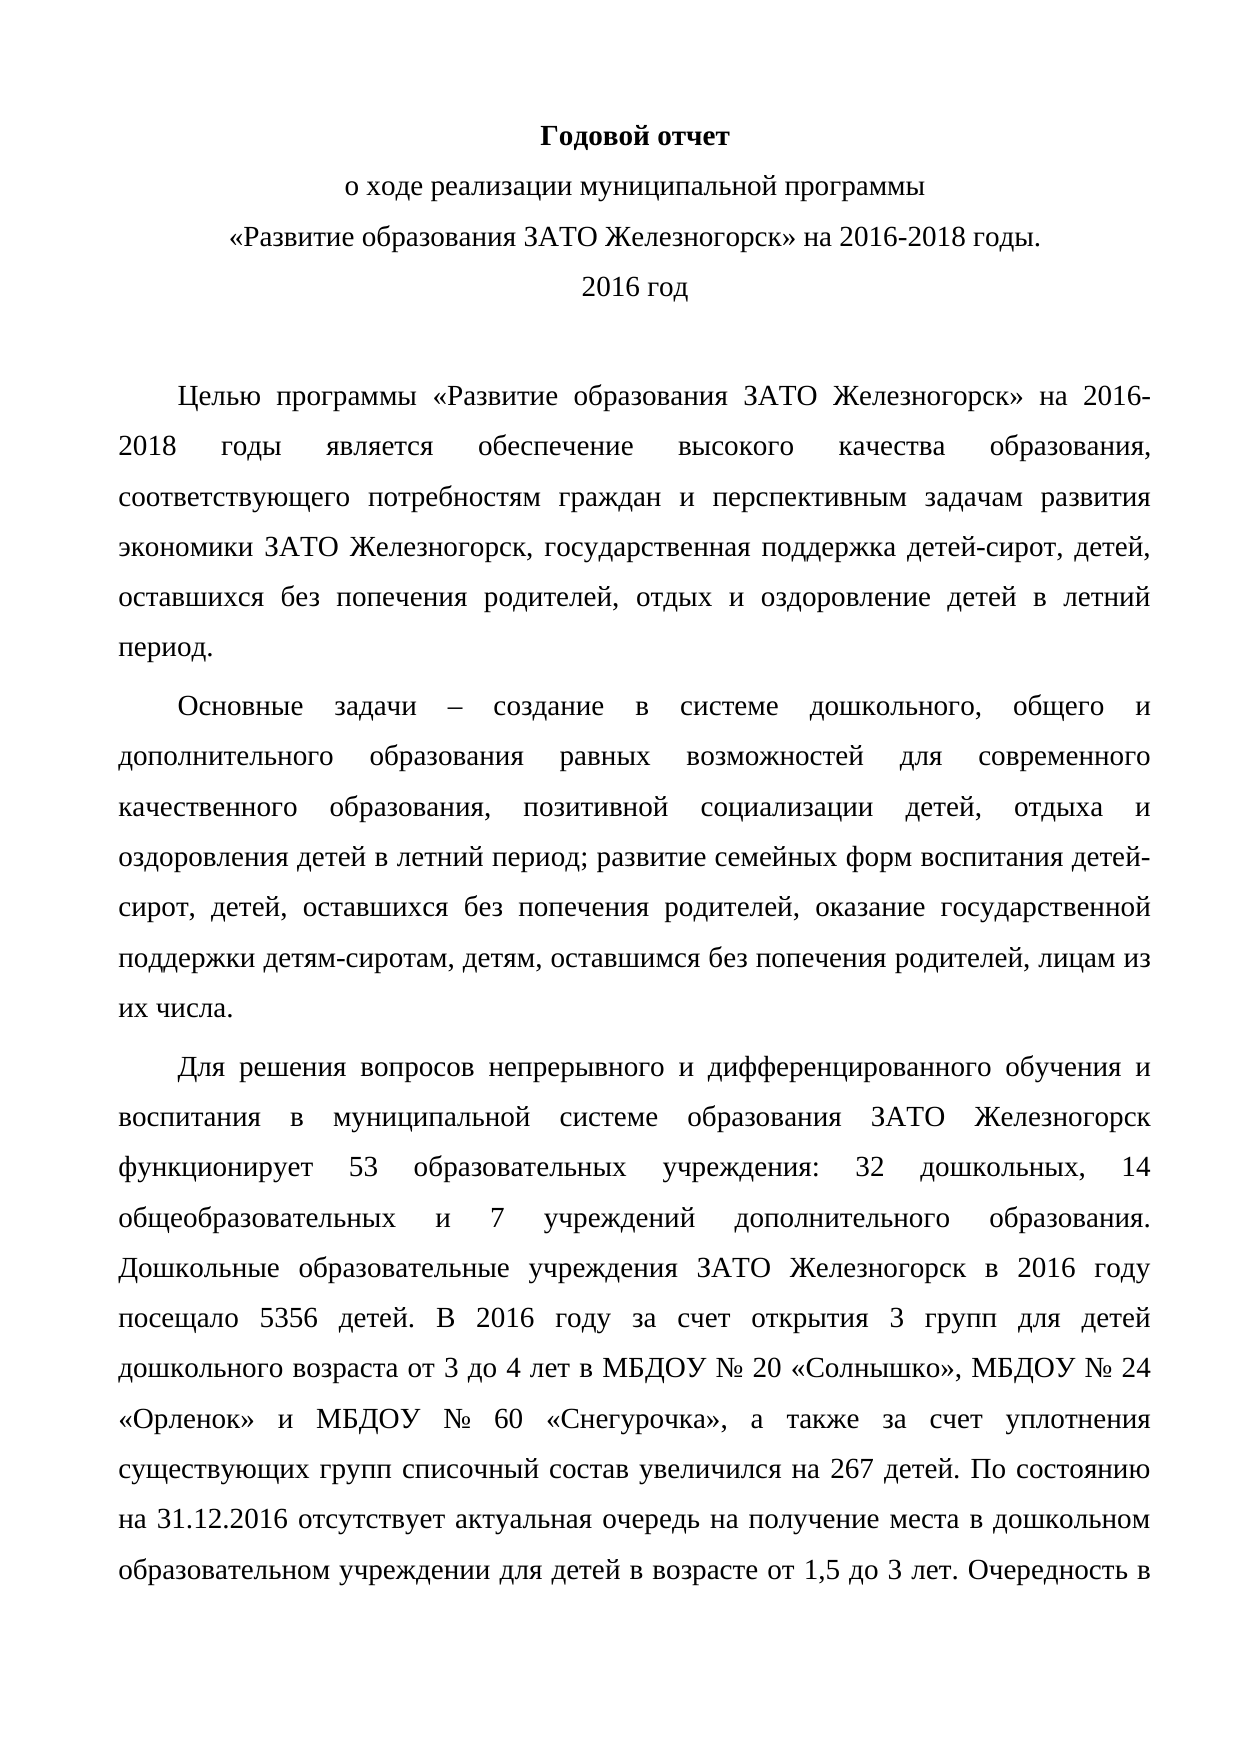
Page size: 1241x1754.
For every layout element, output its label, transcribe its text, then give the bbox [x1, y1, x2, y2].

text Целью программы «Развитие образования ЗАТО Железногорск» на 2016-2018 годы является обеспечение высокого качества образования, соответствующего потребностям граждан и перспективным задачам развития экономики ЗАТО Железногорск, государственная поддержка детей-сирот, детей, оставшихся без попечения родителей, отдых и оздоровление детей в летний период. [118, 378, 1152, 663]
text о ходе реализации муниципальной программы [118, 168, 1152, 202]
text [118, 1049, 1152, 1585]
text «Развитие образования ЗАТО Железногорск» на 2016-2018 годы. [118, 219, 1152, 252]
text Основные задачи – создание в системе дошкольного, общего и дополнительного образования равных возможностей для современного качественного образования, позитивной социализации детей, отдыха и оздоровления детей в летний период; развитие семейных форм воспитания детей-сирот, детей, оставшихся без попечения родителей, оказание государственной поддержки детям-сиротам, детям, оставшимся без попечения родителей, лицам из их числа. [118, 688, 1152, 1024]
text Годовой отчет [118, 118, 1152, 152]
text 2016 год [118, 269, 1152, 303]
